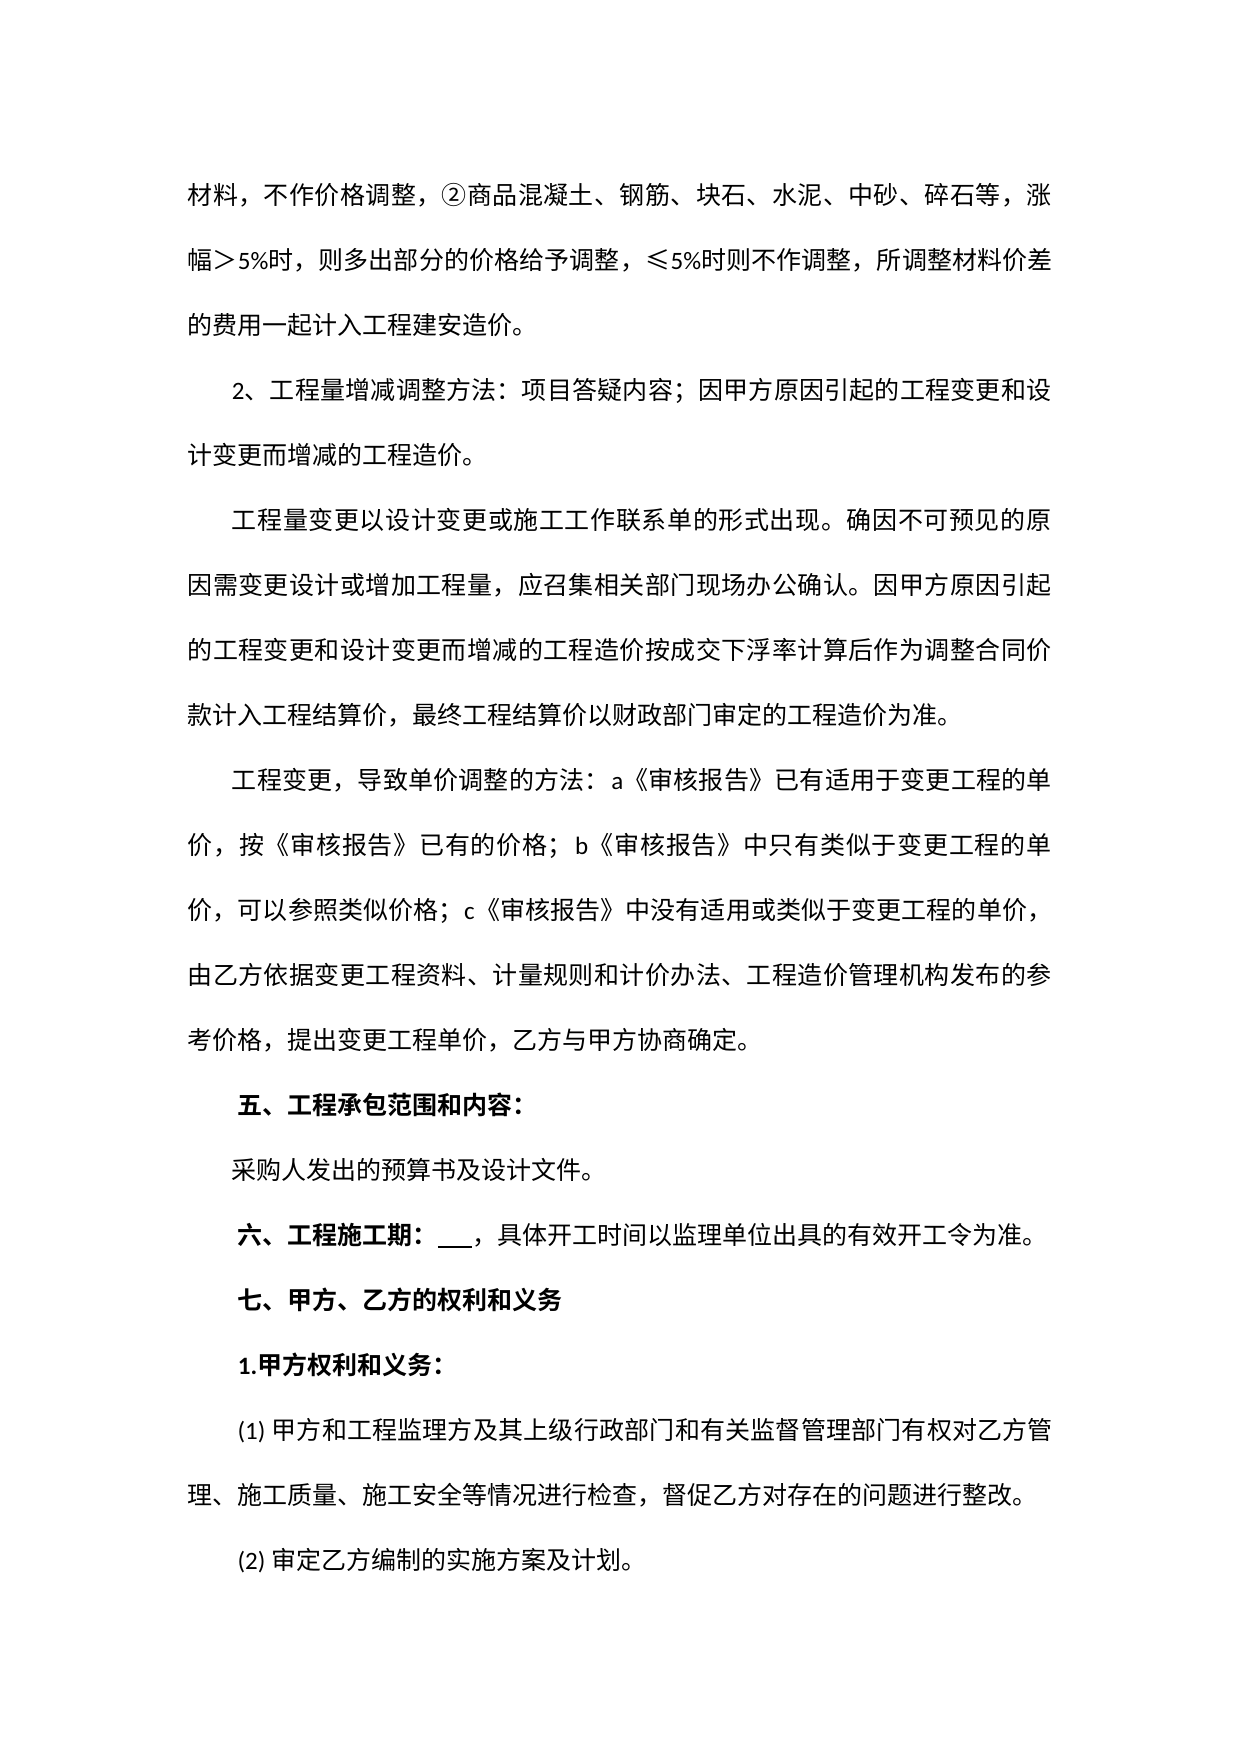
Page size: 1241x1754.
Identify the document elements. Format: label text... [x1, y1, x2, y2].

text 采购人发出的预算书及设计文件。 [187, 1137, 1053, 1202]
text 七、甲方、乙方的权利和义务 [187, 1267, 1053, 1332]
text 工程变更，导致单价调整的方法：a《审核报告》已有适用于变更工程的单价，按《审核报告》已有的价格；b《审核报告》中只有类似于变更工程的单价，可以参照类似价格；c《审核报告》中没有适用或类似于变更工程的单价，由乙方依据变更工程资料、计量规则和计价办法、工程造价管理机构发布的参考价格，提出变更工程单价，乙方与甲方协商确定。 [187, 747, 1053, 1072]
text 五、工程承包范围和内容： [187, 1072, 1053, 1137]
text (1) 甲方和工程监理方及其上级行政部门和有关监督管理部门有权对乙方管理、施工质量、施工安全等情况进行检查，督促乙方对存在的问题进行整改。 [187, 1397, 1053, 1527]
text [187, 162, 1053, 357]
text (2) 审定乙方编制的实施方案及计划。 [187, 1527, 1053, 1592]
text 2、工程量增减调整方法：项目答疑内容；因甲方原因引起的工程变更和设计变更而增减的工程造价。 [187, 357, 1053, 487]
text 1.甲方权利和义务： [187, 1332, 1053, 1397]
text 六、工程施工期： ，具体开工时间以监理单位出具的有效开工令为准。 [187, 1202, 1053, 1267]
text 工程量变更以设计变更或施工工作联系单的形式出现。确因不可预见的原因需变更设计或增加工程量，应召集相关部门现场办公确认。因甲方原因引起的工程变更和设计变更而增减的工程造价按成交下浮率计算后作为调整合同价款计入工程结算价，最终工程结算价以财政部门审定的工程造价为准。 [187, 487, 1053, 747]
